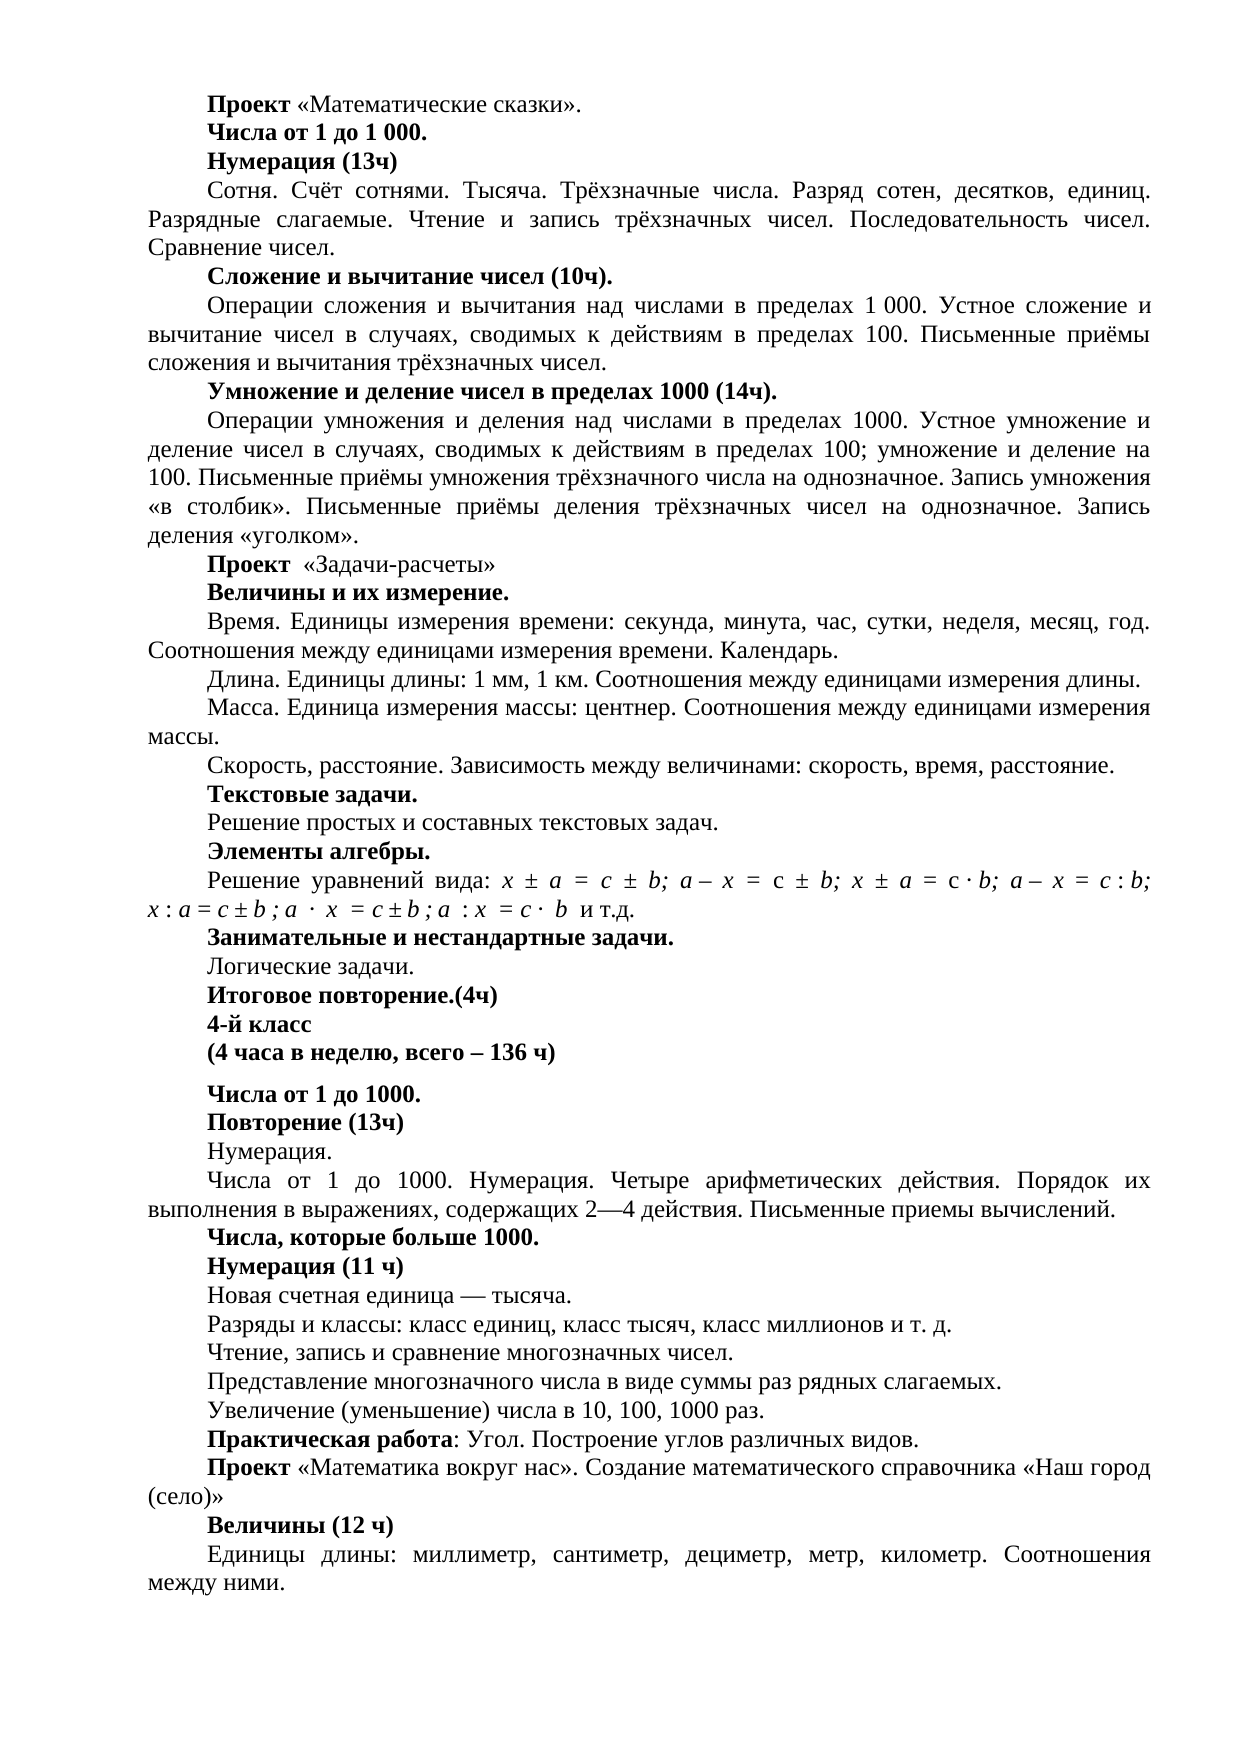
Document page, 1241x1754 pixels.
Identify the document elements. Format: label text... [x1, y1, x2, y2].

text Проект «Математические сказки». [148, 89, 1152, 117]
text Логические задачи. [148, 951, 1152, 980]
text Числа от 1 до 1 000. [148, 117, 1152, 146]
text Умножение и деление чисел в пределах 1000 (14ч). [148, 376, 1152, 405]
text Решение простых и составных текстовых задач. [148, 807, 1152, 836]
text Сложение и вычитание чисел (10ч). [148, 261, 1152, 290]
text Время. Единицы измерения времени: секунда, минута, час, сутки, неделя, месяц, год. Соотношения между единицами измерения времени. Календарь. [148, 606, 1152, 664]
text Занимательные и нестандартные задачи. [148, 922, 1152, 951]
text Числа от 1 до 1000. Нумерация. Четыре арифметических действия. Порядок их выполнения в выражениях, содержащих 2—4 действия. Письменные приемы вычислений. [148, 1165, 1152, 1222]
text Решение уравнений вида: х ± а = с ± b; а – х = с ± b; х ± a = с ∙ b; а – х = с : b; х : а = с±b;а ∙ х = с±b;а : х = с ∙ b и т.д. [148, 865, 1152, 922]
text Скорость, расстояние. Зависимость между величинами: скорость, время, расстояние. [148, 750, 1152, 779]
text Чтение, запись и сравнение многозначных чисел. [148, 1337, 1152, 1366]
text Длина. Единицы длины: , . Соотношения между единицами измерения длины. [148, 664, 1152, 692]
text Представление многозначного числа в виде суммы раз рядных слагаемых. [148, 1366, 1152, 1395]
text Разряды и классы: класс единиц, класс тысяч, класс миллионов и т. д. [148, 1309, 1152, 1337]
text Операции умножения и деления над числами в пределах 1000. Устное умножение и деление чисел в случаях, сводимых к действиям в пределах 100; умножение и деление на 100. Письменные приёмы умножения трёхзначного числа на однозначное. Запись умножения «в столбик». Письменные приёмы деления трёхзначных чисел на однозначное. Запись деления «уголком». [148, 405, 1152, 549]
text Увеличение (уменьшение) числа в 10, 100, 1000 раз. [148, 1395, 1152, 1424]
text Операции сложения и вычитания над числами в пределах 1 000. Устное сложение и вычитание чисел в случаях, сводимых к действиям в пределах 100. Письменные приёмы сложения и вычитания трёхзначных чисел. [148, 290, 1152, 376]
text Новая счетная единица — тысяча. [148, 1280, 1152, 1309]
text Нумерация. [148, 1136, 1152, 1165]
text Итоговое повторение.(4ч) [148, 980, 1152, 1009]
text Числа от 1 до 1000. [148, 1079, 1152, 1107]
text Сотня. Счёт сотнями. Тысяча. Трёхзначные числа. Разряд сотен, десятков, единиц. Разрядные слагаемые. Чтение и запись трёхзначных чисел. Последовательность чисел. Сравнение чисел. [148, 175, 1152, 261]
text Повторение (13ч) [148, 1107, 1152, 1136]
text 4-й класс [148, 1009, 1152, 1037]
text Элементы алгебры. [148, 836, 1152, 865]
text Величины и их измерение. [148, 577, 1152, 606]
text Проект «Задачи-расчеты» [148, 549, 1152, 577]
text Числа, которые больше 1000. [148, 1222, 1152, 1251]
text Нумерация (11 ч) [148, 1251, 1152, 1280]
text Единицы длины: миллиметр, сантиметр, дециметр, метр, километр. Соотношения между ними. [148, 1539, 1152, 1596]
text Величины (12 ч) [148, 1510, 1152, 1539]
text Текстовые задачи. [148, 779, 1152, 807]
text Масса. Единица измерения массы: центнер. Соотношения между единицами измерения массы. [148, 692, 1152, 750]
text Проект «Математика вокруг нас». Создание математического справочника «Наш город (село)» [148, 1452, 1152, 1510]
text Нумерация (13ч) [148, 146, 1152, 175]
text Практическая работа: Угол. Построение углов различных видов. [148, 1424, 1152, 1452]
text (4 часа в неделю, всего – 136 ч) [148, 1037, 1152, 1066]
